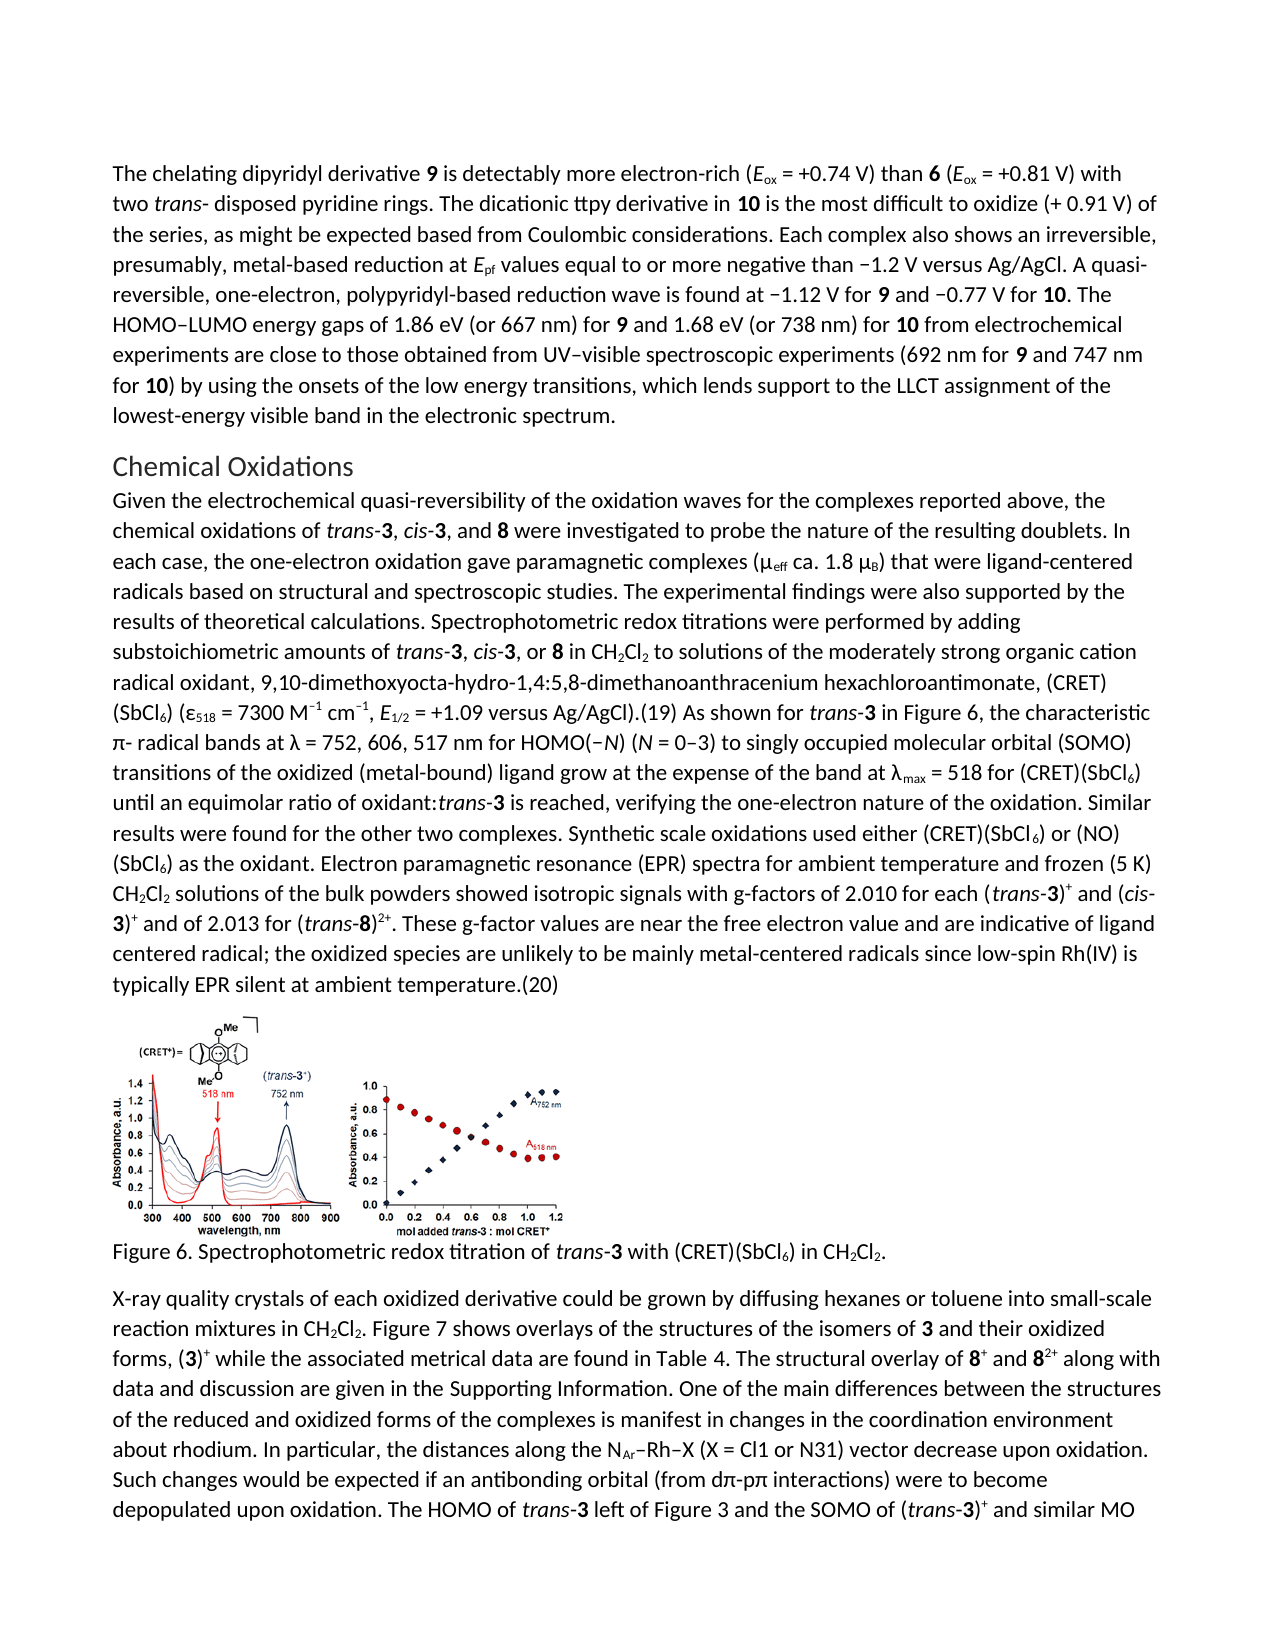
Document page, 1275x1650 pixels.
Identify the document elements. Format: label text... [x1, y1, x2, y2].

text The chelating dipyridyl derivative 9 is detectably more electron-rich (Eox = +0.74 V) than 6 (Eox = +0.81 V) with two trans- disposed pyridine rings. The dicationic ttpy derivative in 10 is the most difficult to oxidize (+ 0.91 V) of the series, as might be expected based from Coulombic considerations. Each complex also shows an irreversible, presumably, metal-based reduction at Epf values equal to or more negative than −1.2 V versus Ag/AgCl. A quasi-reversible, one-electron, polypyridyl-based reduction wave is found at −1.12 V for 9 and −0.77 V for 10. The HOMO–LUMO energy gaps of 1.86 eV (or 667 nm) for 9 and 1.68 eV (or 738 nm) for 10 from electrochemical experiments are close to those obtained from UV–visible spectroscopic experiments (692 nm for 9 and 747 nm for 10) by using the onsets of the low energy transitions, which lends support to the LLCT assignment of the lowest-energy visible band in the electronic spectrum. [112, 159, 1162, 429]
picture [112, 1016, 563, 1237]
subtitle Chemical Oxidations [112, 448, 1162, 483]
text Given the electrochemical quasi-reversibility of the oxidation waves for the complexes reported above, the chemical oxidations of trans-3, cis-3, and 8 were investigated to probe the nature of the resulting doublets. In each case, the one-electron oxidation gave paramagnetic complexes (μeff ca. 1.8 μB) that were ligand-centered radicals based on structural and spectroscopic studies. The experimental findings were also supported by the results of theoretical calculations. Spectrophotometric redox titrations were performed by adding substoichiometric amounts of trans-3, cis-3, or 8 in CH2Cl2 to solutions of the moderately strong organic cation radical oxidant, 9,10-dimethoxyocta-hydro-1,4:5,8-dimethanoanthracenium hexachloroantimonate, (CRET)(SbCl6) (ε518 = 7300 M–1 cm–1, E1/2 = +1.09 versus Ag/AgCl).(19) As shown for trans-3 in Figure 6, the characteristic π- radical bands at λ = 752, 606, 517 nm for HOMO(−N) (N = 0–3) to singly occupied molecular orbital (SOMO) transitions of the oxidized (metal-bound) ligand grow at the expense of the band at λmax = 518 for (CRET)(SbCl6) until an equimolar ratio of oxidant:trans-3 is reached, verifying the one-electron nature of the oxidation. Similar results were found for the other two complexes. Synthetic scale oxidations used either (CRET)(SbCl6) or (NO)(SbCl6) as the oxidant. Electron paramagnetic resonance (EPR) spectra for ambient temperature and frozen (5 K) CH2Cl2 solutions of the bulk powders showed isotropic signals with g-factors of 2.010 for each (trans-3)+ and (cis-3)+ and of 2.013 for (trans-8)2+. These g-factor values are near the free electron value and are indicative of ligand centered radical; the oxidized species are unlikely to be mainly metal-centered radicals since low-spin Rh(IV) is typically EPR silent at ambient temperature.(20) [112, 486, 1162, 998]
text Figure 6. Spectrophotometric redox titration of trans-3 with (CRET)(SbCl6) in CH2Cl2. [112, 1237, 1162, 1265]
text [112, 1284, 1162, 1523]
